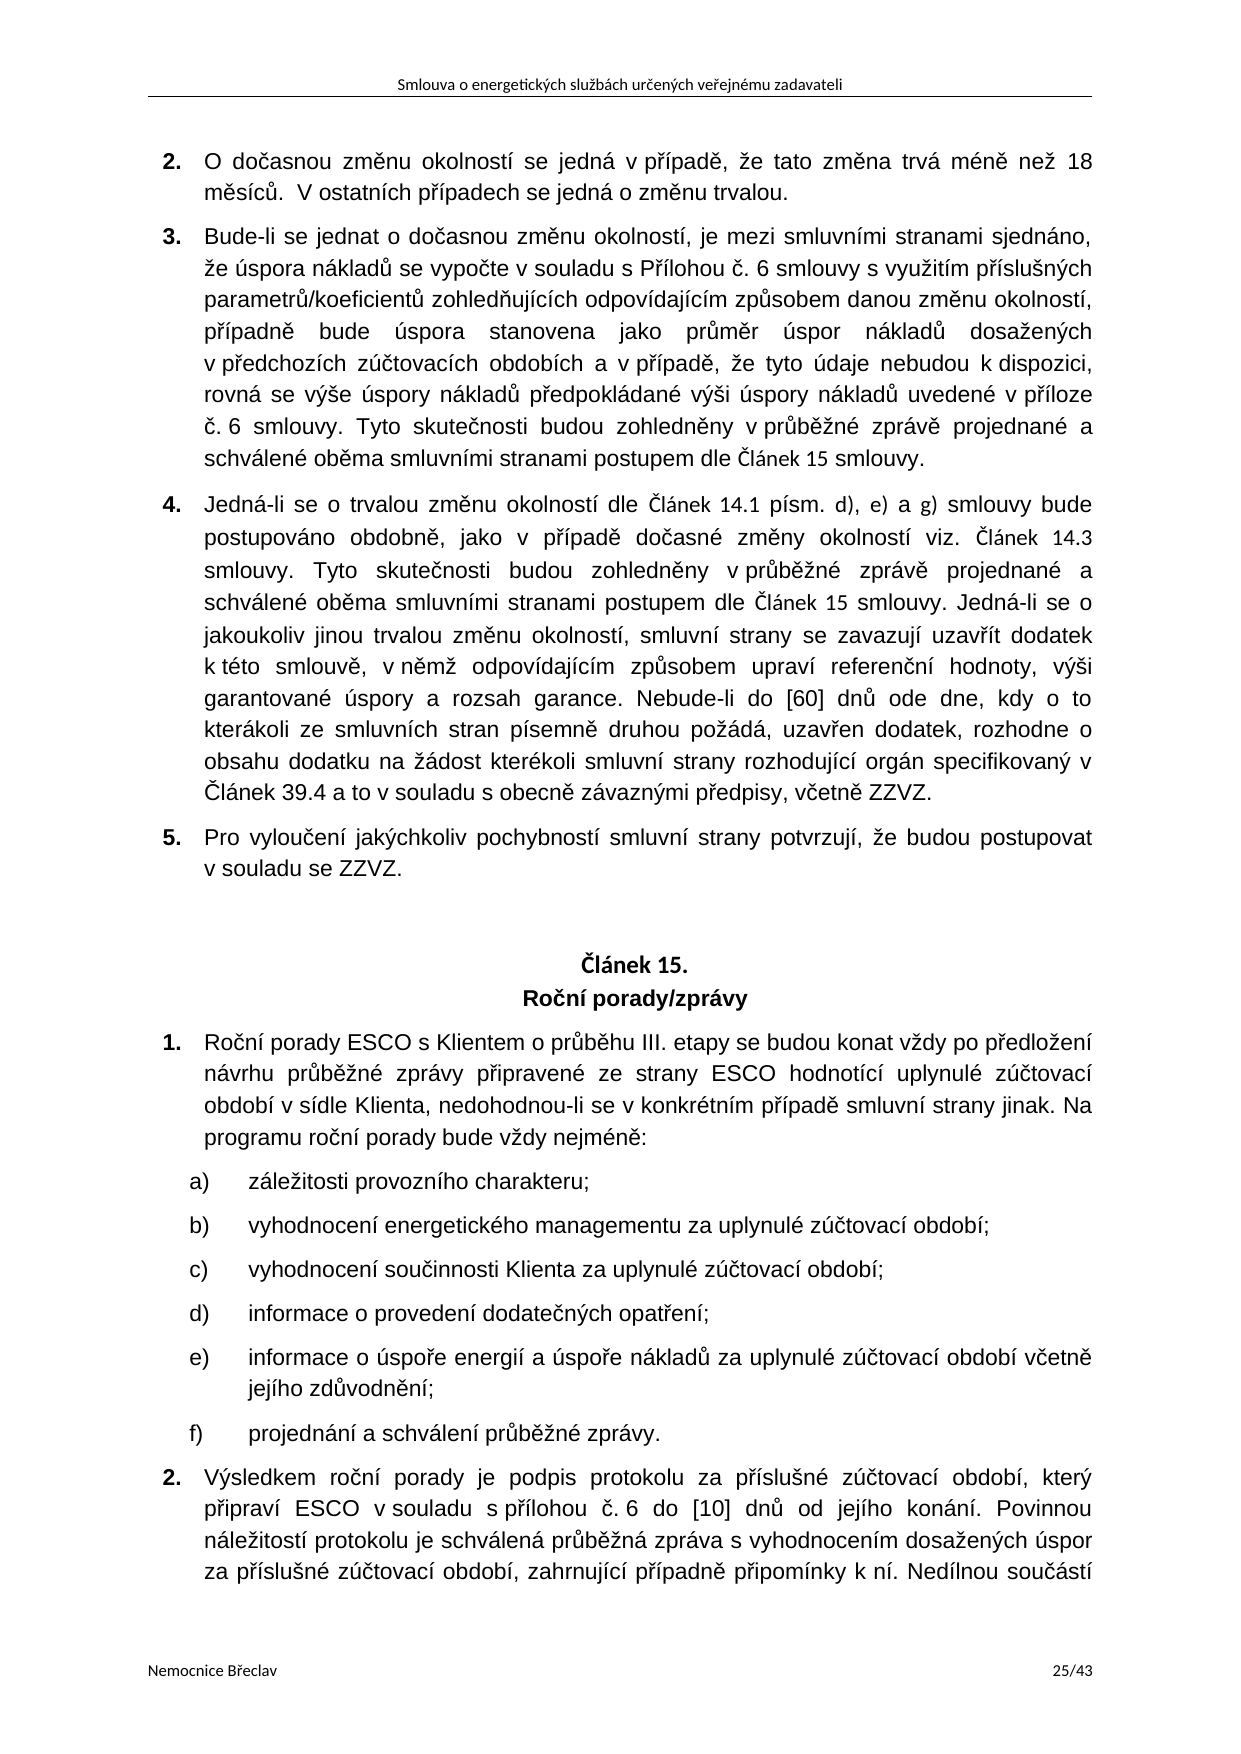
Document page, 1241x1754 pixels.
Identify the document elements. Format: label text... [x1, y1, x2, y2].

subtitle informace o provedení dodatečných opatření; [189, 1300, 1092, 1326]
subtitle záležitosti provozního charakteru; [189, 1168, 1092, 1194]
subtitle Roční porady ESCO s Klientem o průběhu III. etapy se budou konat vždy po předložení návrhu průběžné zprávy připravené ze strany ESCO hodnotící uplynulé zúčtovací období v sídle Klienta, nedohodnou-li se v konkrétním případě smluvní strany jinak. Na programu roční porady bude vždy nejméně: [162, 1029, 1092, 1150]
subtitle Pro vyloučení jakýchkoliv pochybností smluvní strany potvrzují, že budou postupovat v souladu se ZZVZ. [162, 823, 1092, 881]
subtitle Roční porady/zprávy [177, 949, 1092, 1011]
subtitle Jedná-li se o trvalou změnu okolností dle Článek 14.1 písm. d), e) a g) smlouvy bude postupováno obdobně, jako v případě dočasné změny okolností viz. Článek 14.3 smlouvy. Tyto skutečnosti budou zohledněny v průběžné zprávě projednané a schválené oběma smluvními stranami postupem dle Článek 15 smlouvy. Jedná-li se o jakoukoliv jinou trvalou změnu okolností, smluvní strany se zavazují uzavřít dodatek k této smlouvě, v němž odpovídajícím způsobem upraví referenční hodnoty, výši garantované úspory a rozsah garance. Nebude-li do [60] dnů ode dne, kdy o to kterákoli ze smluvních stran písemně druhou požádá, uzavřen dodatek, rozhodne o obsahu dodatku na žádost kterékoli smluvní strany rozhodující orgán specifikovaný v Článek 39.4 a to v souladu s obecně závaznými předpisy, včetně ZZVZ. [162, 490, 1092, 806]
subtitle vyhodnocení součinnosti Klienta za uplynulé zúčtovací období; [189, 1256, 1092, 1282]
subtitle vyhodnocení energetického managementu za uplynulé zúčtovací období; [189, 1212, 1092, 1238]
subtitle informace o úspoře energií a úspoře nákladů za uplynulé zúčtovací období včetně jejího zdůvodnění; [189, 1344, 1092, 1402]
subtitle Bude-li se jednat o dočasnou změnu okolností, je mezi smluvními stranami sjednáno, že úspora nákladů se vypočte v souladu s Přílohou č. 6 smlouvy s využitím příslušných parametrů/koeficientů zohledňujících odpovídajícím způsobem danou změnu okolností, případně bude úspora stanovena jako průměr úspor nákladů dosažených v předchozích zúčtovacích obdobích a v případě, že tyto údaje nebudou k dispozici, rovná se výše úspory nákladů předpokládané výši úspory nákladů uvedené v příloze č. 6 smlouvy. Tyto skutečnosti budou zohledněny v průběžné zprávě projednané a schválené oběma smluvními stranami postupem dle Článek 15 smlouvy. [162, 223, 1092, 472]
subtitle O dočasnou změnu okolností se jedná v případě, že tato změna trvá méně než 18 měsíců. V ostatních případech se jedná o změnu trvalou. [162, 148, 1092, 206]
subtitle projednání a schválení průběžné zprávy. [189, 1419, 1092, 1446]
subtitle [162, 1463, 1092, 1584]
